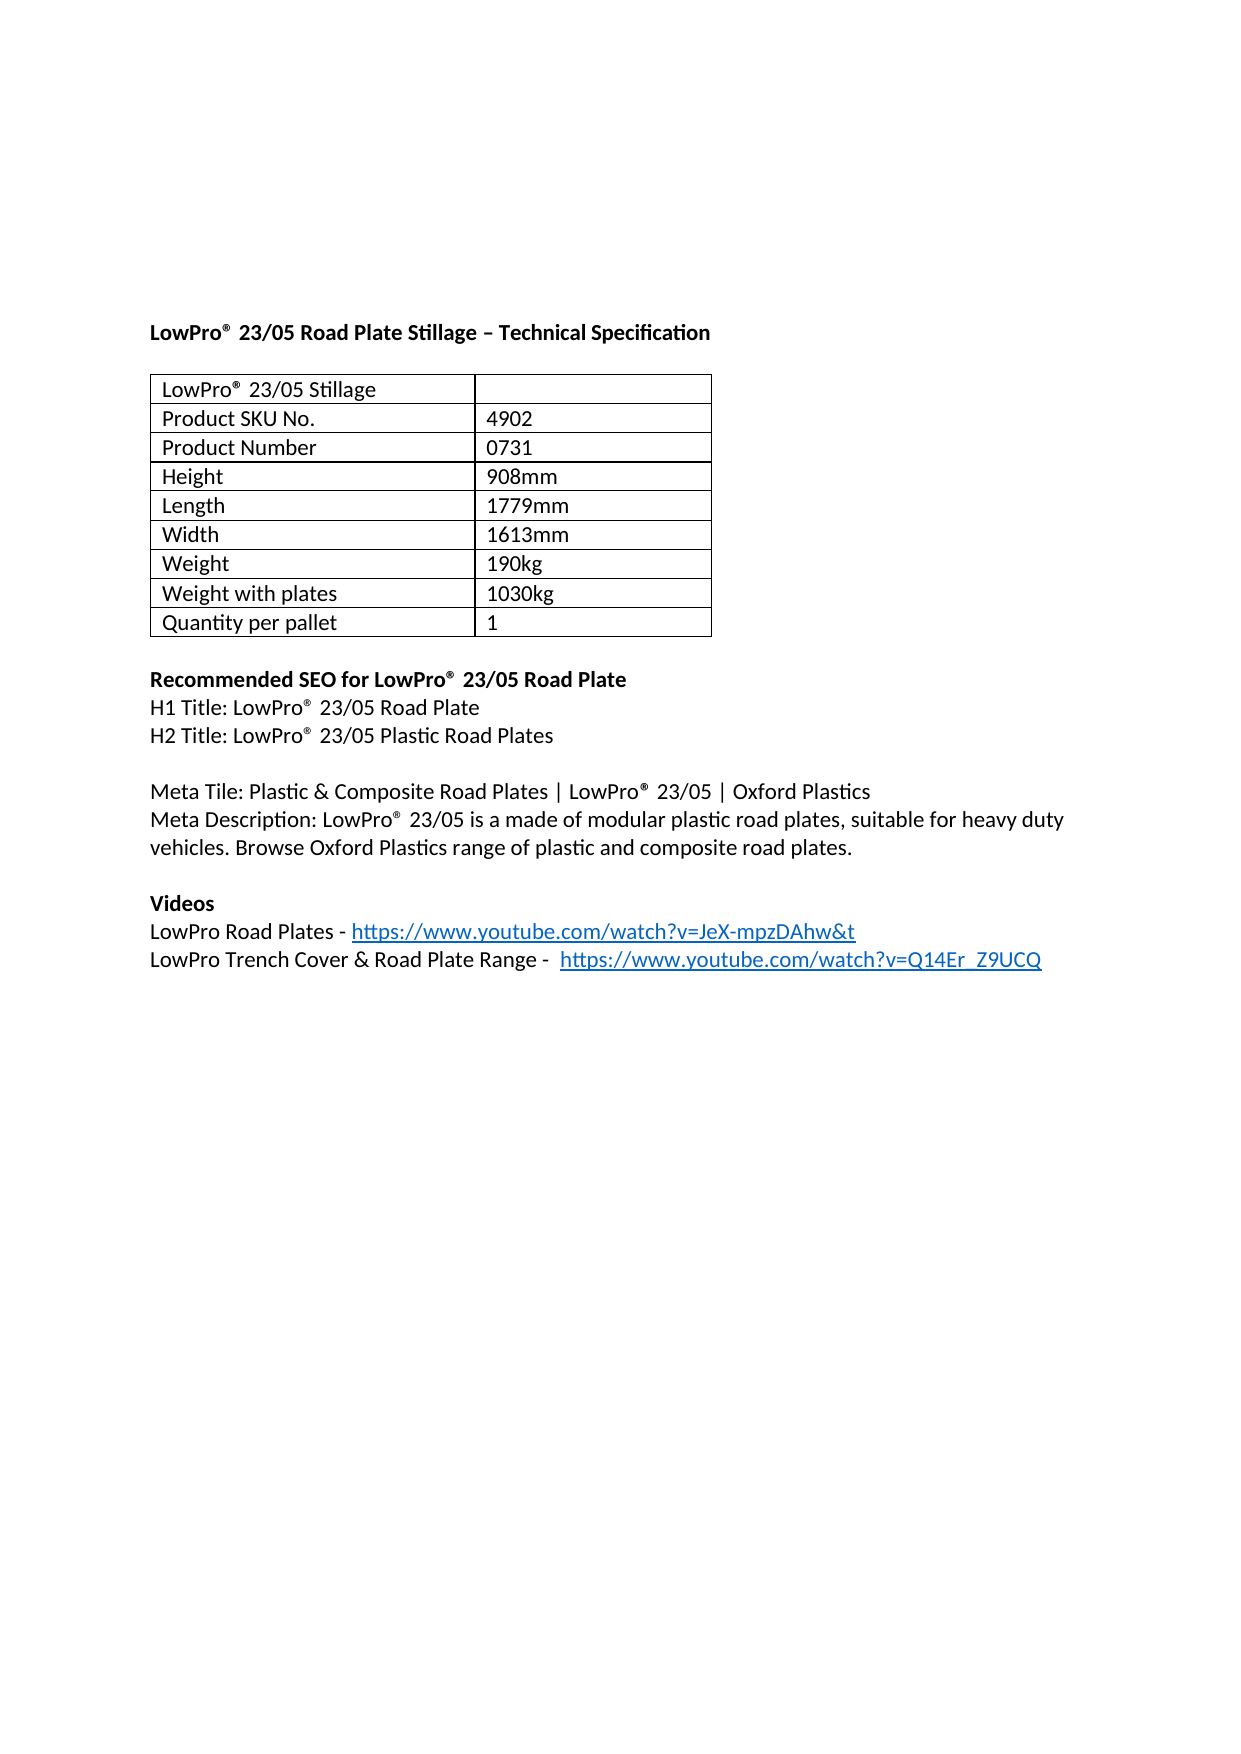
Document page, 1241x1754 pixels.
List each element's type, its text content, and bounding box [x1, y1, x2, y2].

table_header LowPro® 23/05 Stillage [151, 375, 474, 403]
text H1 Title: LowPro® 23/05 Road Plate [150, 693, 1090, 721]
text LowPro® 23/05 Road Plate Stillage – Technical Specification [150, 318, 1090, 346]
table_cell Length [151, 491, 474, 519]
table_cell 908mm [476, 463, 711, 490]
table_cell Quantity per pallet [151, 608, 474, 636]
table_cell Product SKU No. [151, 404, 474, 432]
table_cell 1779mm [476, 491, 711, 519]
text Recommended SEO for LowPro® 23/05 Road Plate [150, 665, 1090, 693]
table_cell Height [151, 463, 474, 490]
text Videos [150, 889, 1090, 917]
text Meta Description: LowPro® 23/05 is a made of modular plastic road plates, suitable for heavy duty vehicles. Browse Oxford Plastics range of plastic and composite road plates. [150, 805, 1090, 861]
table_cell 4902 [476, 404, 711, 432]
text LowPro Road Plates - https://www.youtube.com/watch?v=JeX-mpzDAhw&t [150, 917, 1090, 945]
table_cell 1030kg [476, 579, 711, 607]
table_cell Product Number [151, 433, 474, 461]
table_cell Width [151, 521, 474, 548]
text Meta Tile: Plastic & Composite Road Plates | LowPro® 23/05 | Oxford Plastics [150, 777, 1090, 805]
table_cell 0731 [476, 433, 711, 461]
table_cell Weight with plates [151, 579, 474, 607]
table_cell 1 [476, 608, 711, 636]
table_header [476, 375, 711, 403]
text LowPro Trench Cover & Road Plate Range - https://www.youtube.com/watch?v=Q14Er_Z9UCQ [150, 945, 1090, 973]
text H2 Title: LowPro® 23/05 Plastic Road Plates [150, 721, 1090, 749]
table_cell Weight [151, 550, 474, 578]
table_cell 190kg [476, 550, 711, 578]
table_cell 1613mm [476, 521, 711, 548]
